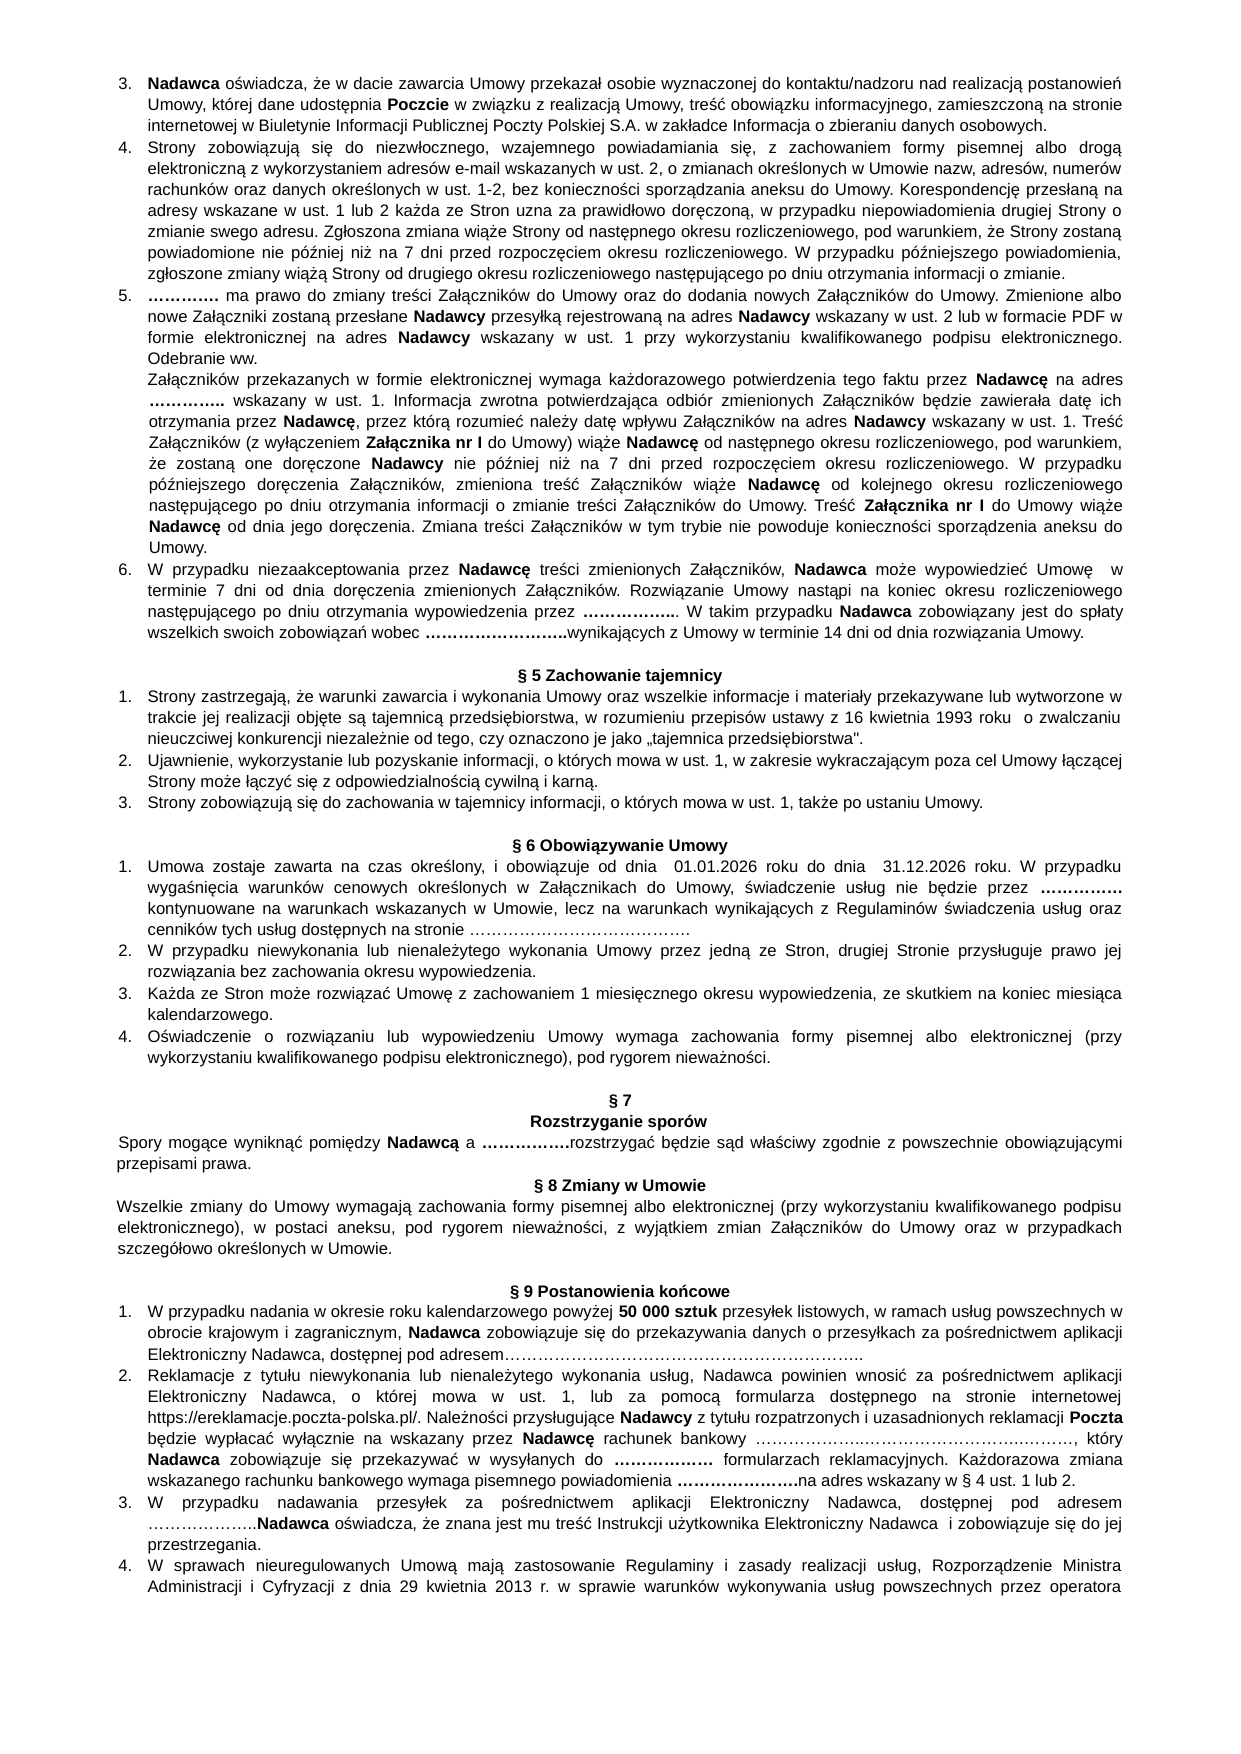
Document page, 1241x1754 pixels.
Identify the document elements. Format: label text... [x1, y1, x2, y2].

text Załączników przekazanych w formie elektronicznej wymaga każdorazowego potwierdzenia tego faktu przez Nadawcę na adres ………….. wskazany w ust. 1. Informacja zwrotna potwierdzająca odbiór zmienionych Załączników będzie zawierała datę ich otrzymania przez Nadawcę, przez którą rozumieć należy datę wpływu Załączników na adres Nadawcy wskazany w ust. 1. Treść Załączników (z wyłączeniem Załącznika nr I do Umowy) wiąże Nadawcę od następnego okresu rozliczeniowego, pod warunkiem, że zostaną one doręczone Nadawcy nie później niż na 7 dni przed rozpoczęciem okresu rozliczeniowego. W przypadku późniejszego doręczenia Załączników, zmieniona treść Załączników wiąże Nadawcę od kolejnego okresu rozliczeniowego następującego po dniu otrzymania informacji o zmianie treści Załączników do Umowy. Treść Załącznika nr I do Umowy wiąże Nadawcę od dnia jego doręczenia. Zmiana treści Załączników w tym trybie nie powoduje konieczności sporządzenia aneksu do Umowy. [147, 370, 1123, 557]
list …………. ma prawo do zmiany treści Załączników do Umowy oraz do dodania nowych Załączników do Umowy. Zmienione albo nowe Załączniki zostaną przesłane Nadawcy przesyłką rejestrowaną na adres Nadawcy wskazany w ust. 2 lub w formacie PDF w formie elektronicznej na adres Nadawcy wskazany w ust. 1 przy wykorzystaniu kwalifikowanego podpisu elektronicznego. Odebranie ww. [118, 285, 1123, 368]
list Strony zastrzegają, że warunki zawarcia i wykonania Umowy oraz wszelkie informacje i materiały przekazywane lub wytworzone w trakcie jej realizacji objęte są tajemnicą przedsiębiorstwa, w rozumieniu przepisów ustawy z 16 kwietnia 1993 roku o zwalczaniu nieuczciwej konkurencji niezależnie od tego, czy oznaczono je jako „tajemnica przedsiębiorstwa". [118, 687, 1123, 748]
list Strony zobowiązują się do niezwłocznego, wzajemnego powiadamiania się, z zachowaniem formy pisemnej albo drogą elektroniczną z wykorzystaniem adresów e-mail wskazanych w ust. 2, o zmianach określonych w Umowie nazw, adresów, numerów rachunków oraz danych określonych w ust. 1-2, bez konieczności sporządzania aneksu do Umowy. Korespondencję przesłaną na adresy wskazane w ust. 1 lub 2 każda ze Stron uzna za prawidłowo doręczoną, w przypadku niepowiadomienia drugiej Strony o zmianie swego adresu. Zgłoszona zmiana wiąże Strony od następnego okresu rozliczeniowego, pod warunkiem, że Strony zostaną powiadomione nie później niż na 7 dni przed rozpoczęciem okresu rozliczeniowego. W przypadku późniejszego powiadomienia, zgłoszone zmiany wiążą Strony od drugiego okresu rozliczeniowego następującego po dniu otrzymania informacji o zmianie. [118, 137, 1123, 283]
text Spory mogące wyniknąć pomiędzy Nadawcą a …………….rozstrzygać będzie sąd właściwy zgodnie z powszechnie obowiązującymi przepisami prawa. [116, 1133, 1123, 1173]
list W przypadku niewykonania lub nienależytego wykonania Umowy przez jedną ze Stron, drugiej Stronie przysługuje prawo jej rozwiązania bez zachowania okresu wypowiedzenia. [118, 941, 1123, 981]
text Wszelkie zmiany do Umowy wymagają zachowania formy pisemnej albo elektronicznej (przy wykorzystaniu kwalifikowanego podpisu elektronicznego), w postaci aneksu, pod rygorem nieważności, z wyjątkiem zmian Załączników do Umowy oraz w przypadkach szczegółowo określonych w Umowie. [116, 1196, 1123, 1258]
subtitle § 8 Zmiany w Umowie [118, 1176, 1122, 1195]
list Każda ze Stron może rozwiązać Umowę z zachowaniem 1 miesięcznego okresu wypowiedzenia, ze skutkiem na koniec miesiąca kalendarzowego. [118, 984, 1123, 1024]
list W przypadku niezaakceptowania przez Nadawcę treści zmienionych Załączników, Nadawca może wypowiedzieć Umowę w terminie 7 dni od dnia doręczenia zmienionych Załączników. Rozwiązanie Umowy nastąpi na koniec okresu rozliczeniowego następującego po dniu otrzymania wypowiedzenia przez ……………... W takim przypadku Nadawca zobowiązany jest do spłaty wszelkich swoich zobowiązań wobec ……………………..wynikających z Umowy w terminie 14 dni od dnia rozwiązania Umowy. [118, 560, 1123, 642]
subtitle § 5 Zachowanie tajemnicy [118, 666, 1122, 685]
list Ujawnienie, wykorzystanie lub pozyskanie informacji, o których mowa w ust. 1, w zakresie wykraczającym poza cel Umowy łączącej Strony może łączyć się z odpowiedzialnością cywilną i karną. [118, 750, 1123, 791]
list W przypadku nadawania przesyłek za pośrednictwem aplikacji Elektroniczny Nadawca, dostępnej pod adresem ………………..Nadawca oświadcza, że znana jest mu treść Instrukcji użytkownika Elektroniczny Nadawca i zobowiązuje się do jej przestrzegania. [118, 1493, 1123, 1554]
list W przypadku nadania w okresie roku kalendarzowego powyżej 50 000 sztuk przesyłek listowych, w ramach usług powszechnych w obrocie krajowym i zagranicznym, Nadawca zobowiązuje się do przekazywania danych o przesyłkach za pośrednictwem aplikacji Elektroniczny Nadawca, dostępnej pod adresem……………………………………………………….. [118, 1302, 1123, 1363]
subtitle § 7 [118, 1091, 1122, 1110]
subtitle § 6 Obowiązywanie Umowy [118, 836, 1122, 855]
text Rozstrzyganie sporów [116, 1111, 1123, 1131]
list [118, 1556, 1123, 1596]
list Reklamacje z tytułu niewykonania lub nienależytego wykonania usług, Nadawca powinien wnosić za pośrednictwem aplikacji Elektroniczny Nadawca, o której mowa w ust. 1, lub za pomocą formularza dostępnego na stronie internetowej https://ereklamacje.poczta-polska.pl/. Należności przysługujące Nadawcy z tytułu rozpatrzonych i uzasadnionych reklamacji Poczta będzie wypłacać wyłącznie na wskazany przez Nadawcę rachunek bankowy ………………..………………………..………, który Nadawca zobowiązuje się przekazywać w wysyłanych do ……………… formularzach reklamacyjnych. Każdorazowa zmiana wskazanego rachunku bankowego wymaga pisemnego powiadomienia ………………….na adres wskazany w § 4 ust. 1 lub 2. [118, 1366, 1123, 1490]
subtitle § 9 Postanowienia końcowe [118, 1281, 1122, 1301]
list Oświadczenie o rozwiązaniu lub wypowiedzeniu Umowy wymaga zachowania formy pisemnej albo elektronicznej (przy wykorzystaniu kwalifikowanego podpisu elektronicznego), pod rygorem nieważności. [118, 1026, 1123, 1067]
list Strony zobowiązują się do zachowania w tajemnicy informacji, o których mowa w ust. 1, także po ustaniu Umowy. [118, 793, 1123, 812]
list Nadawca oświadcza, że w dacie zawarcia Umowy przekazał osobie wyznaczonej do kontaktu/nadzoru nad realizacją postanowień Umowy, której dane udostępnia Poczcie w związku z realizacją Umowy, treść obowiązku informacyjnego, zamieszczoną na stronie internetowej w Biuletynie Informacji Publicznej Poczty Polskiej S.A. w zakładce Informacja o zbieraniu danych osobowych. [118, 74, 1123, 135]
list Umowa zostaje zawarta na czas określony, i obowiązuje od dnia 01.01.2026 roku do dnia 31.12.2026 roku. W przypadku wygaśnięcia warunków cenowych określonych w Załącznikach do Umowy, świadczenie usług nie będzie przez …………… kontynuowane na warunkach wskazanych w Umowie, lecz na warunkach wynikających z Regulaminów świadczenia usług oraz cenników tych usług dostępnych na stronie …………………………………. [118, 857, 1123, 939]
